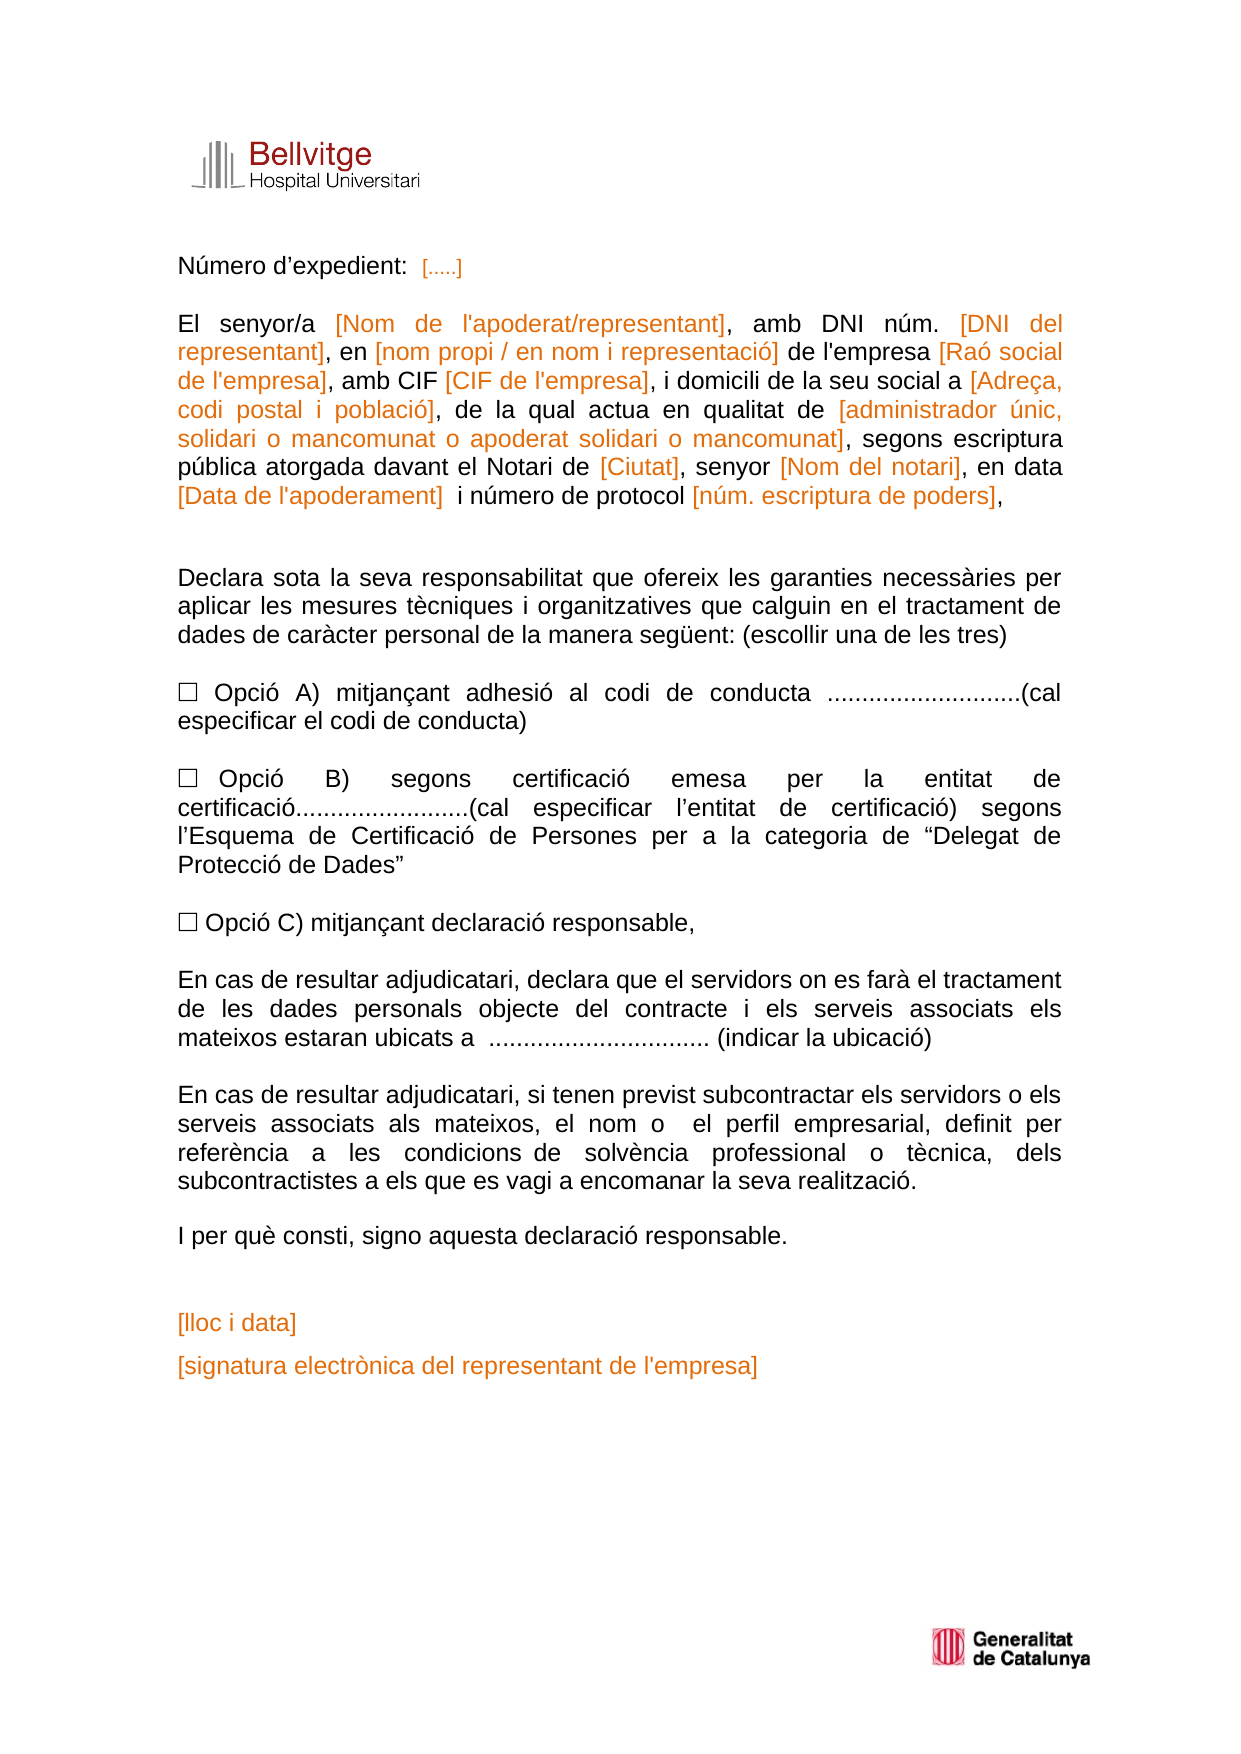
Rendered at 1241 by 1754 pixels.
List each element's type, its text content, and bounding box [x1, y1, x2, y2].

text [signatura electrònica del representant de l'empresa] [177, 1351, 1063, 1379]
text En cas de resultar adjudicatari, declara que el servidors on es farà el tractament de les dades personals objecte del contracte i els serveis associats els mateixos estaran ubicats a ................................ (indicar la ubicació) [177, 965, 1063, 1051]
text 🞎 Opció A) mitjançant adhesió al codi de conducta ............................(cal especificar el codi de conducta) [177, 677, 1063, 735]
text El senyor/a [Nom de l'apoderat/representant], amb DNI núm. [DNI del representant], en [nom propi / en nom i representació] de l'empresa [Raó social de l'empresa], amb CIF [CIF de l'empresa], i domicili de la seu social a [Adreça, codi postal i població], de la qual actua en qualitat de [administrador únic, solidari o mancomunat o apoderat solidari o mancomunat], segons escriptura pública atorgada davant el Notari de [Ciutat], senyor [Nom del notari], en data [Data de l'apoderament] i número de protocol [núm. escriptura de poders], [177, 308, 1063, 510]
text 🞎 Opció C) mitjançant declaració responsable, [177, 907, 1063, 936]
text En cas de resultar adjudicatari, si tenen previst subcontractar els servidors o els serveis associats als mateixos, el nom o el perfil empresarial, definit per referència a les condicions de solvència professional o tècnica, dels subcontractistes a els que es vagi a encomanar la seva realització. [177, 1080, 1063, 1195]
text I per què consti, signo aquesta declaració responsable. [177, 1221, 1063, 1250]
text [lloc i data] [177, 1308, 1063, 1336]
text 🞎 Opció B) segons certificació emesa per la entitat de certificació.........................(cal especificar l’entitat de certificació) segons l’Esquema de Certificació de Persones per a la categoria de “Delegat de Protecció de Dades” [177, 764, 1063, 879]
text Número d’expedient: [.....] [177, 251, 1063, 280]
picture [177, 126, 434, 205]
text Declara sota la seva responsabilitat que ofereix les garanties necessàries per aplicar les mesures tècniques i organitzatives que calguin en el tractament de dades de caràcter personal de la manera següent: (escollir una de les tres) [177, 562, 1063, 649]
picture [893, 1621, 1129, 1674]
